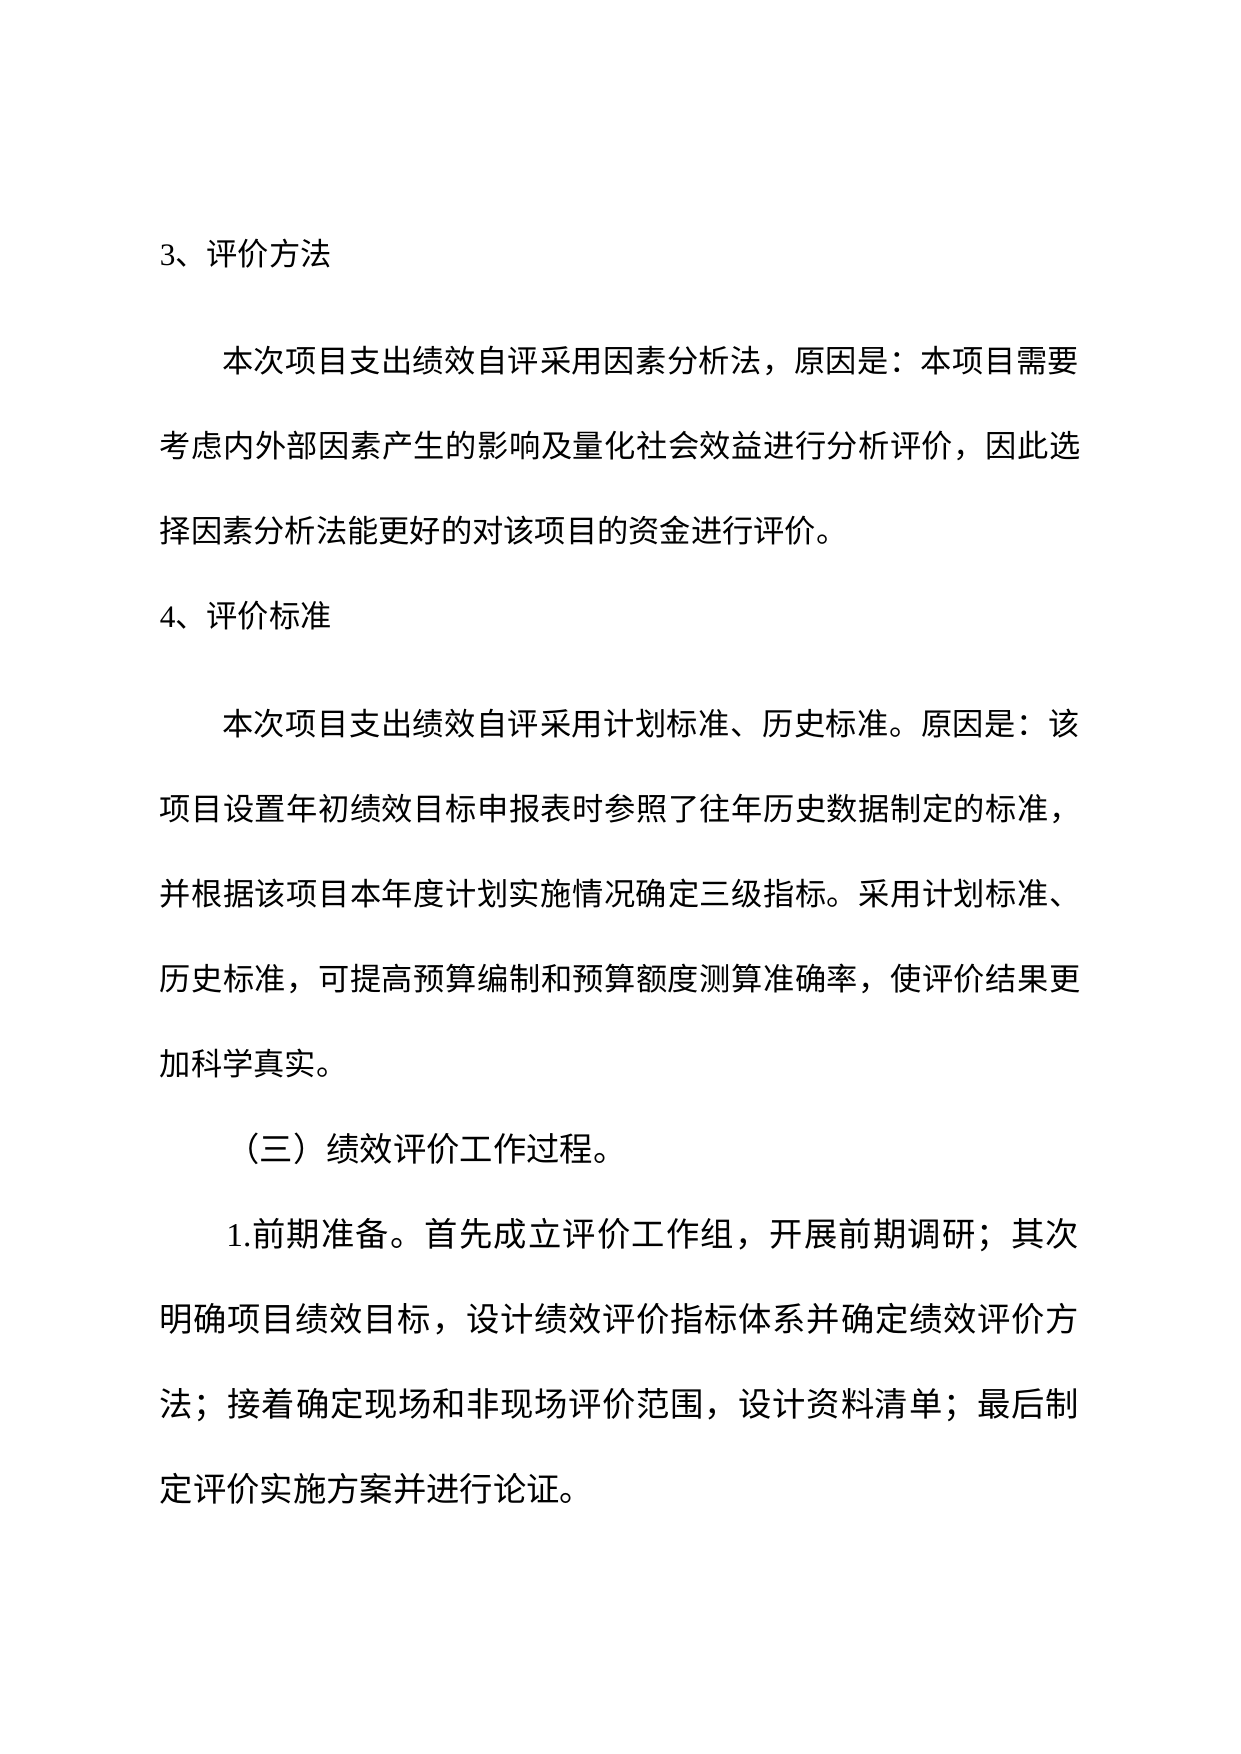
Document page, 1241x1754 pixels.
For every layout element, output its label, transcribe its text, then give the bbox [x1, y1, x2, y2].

list 1.前期准备。首先成立评价工作组，开展前期调研；其次明确项目绩效目标，设计绩效评价指标体系并确定绩效评价方法；接着确定现场和非现场评价范围，设计资料清单；最后制定评价实施方案并进行论证。 [159, 1189, 1081, 1529]
list 本次项目支出绩效自评采用因素分析法，原因是：本项目需要考虑内外部因素产生的影响及量化社会效益进行分析评价，因此选择因素分析法能更好的对该项目的资金进行评价。 [159, 316, 1081, 571]
text 3、评价方法 [159, 209, 1081, 294]
text 4、评价标准 [159, 571, 1081, 656]
subtitle （三）绩效评价工作过程。 [159, 1104, 1081, 1189]
list 本次项目支出绩效自评采用计划标准、历史标准。原因是：该项目设置年初绩效目标申报表时参照了往年历史数据制定的标准，并根据该项目本年度计划实施情况确定三级指标。采用计划标准、历史标准，可提高预算编制和预算额度测算准确率，使评价结果更加科学真实。 [159, 679, 1081, 1104]
